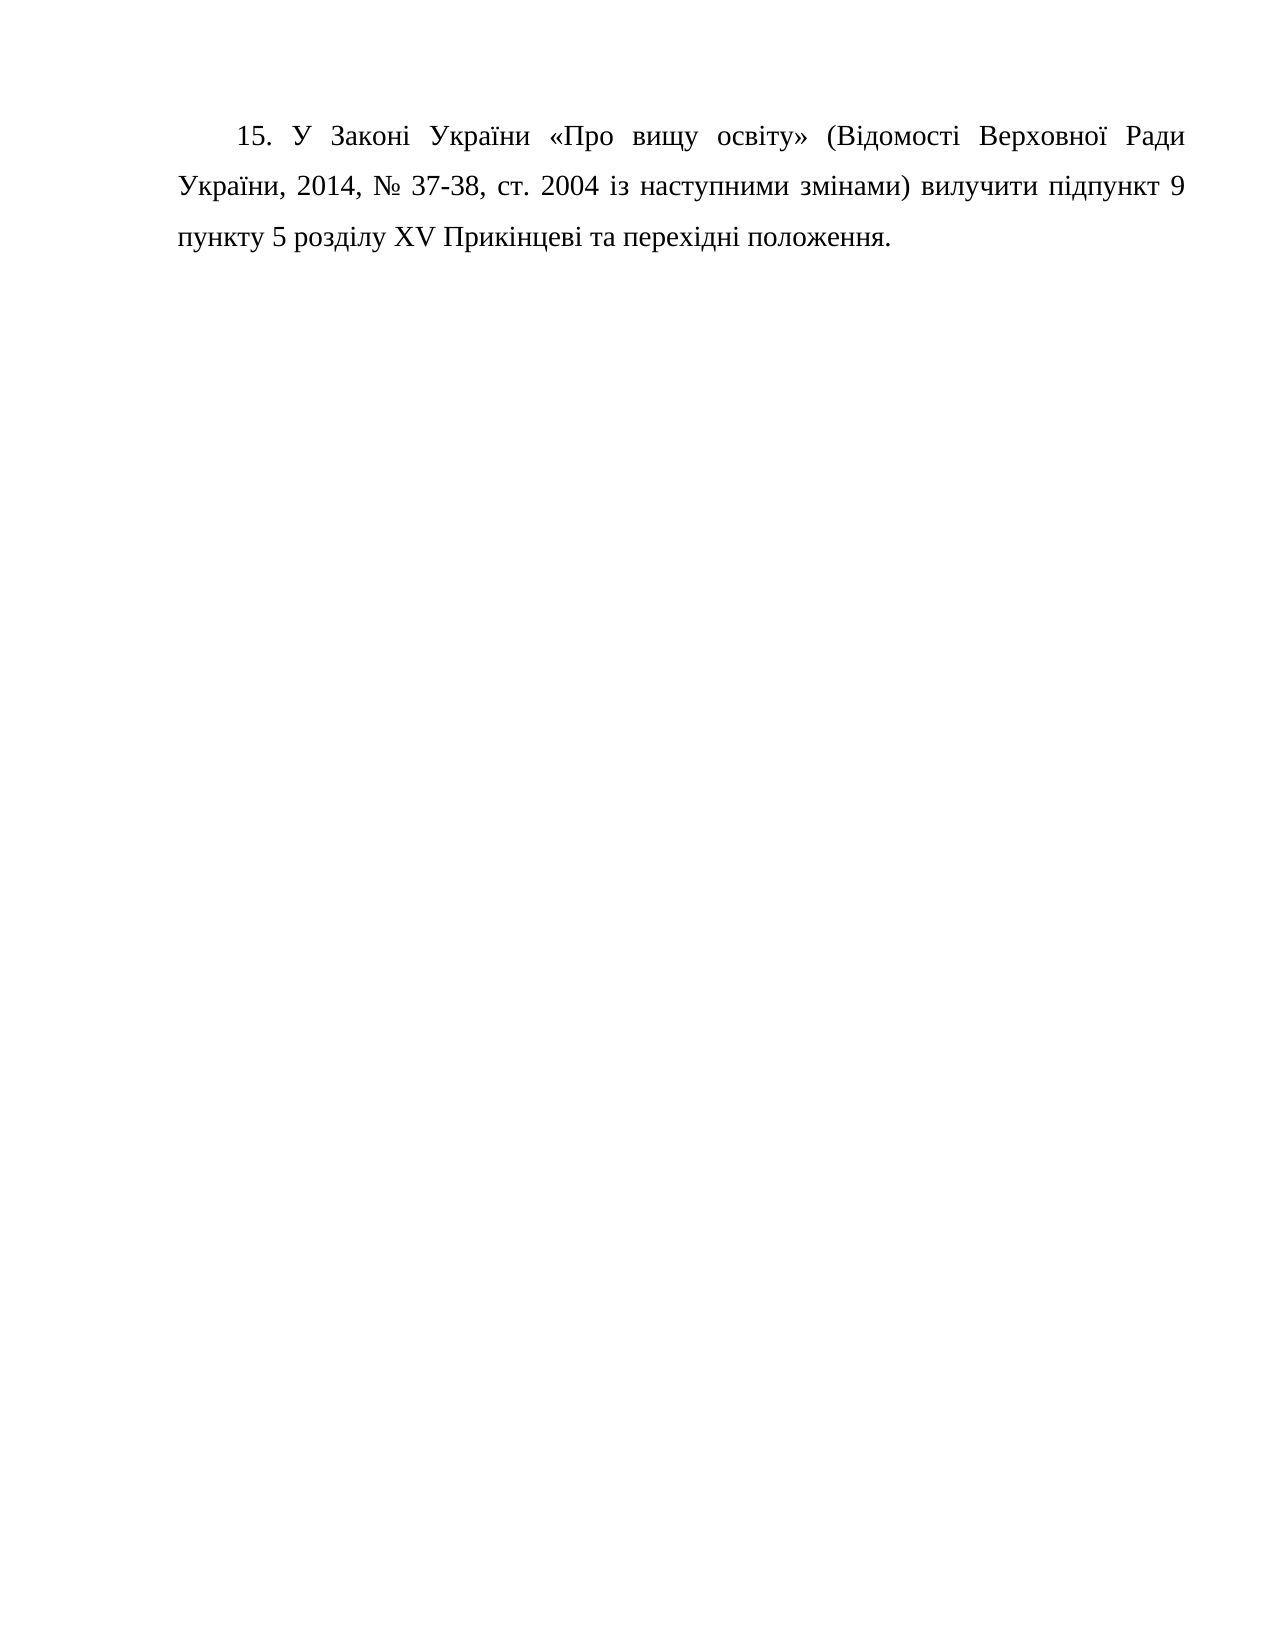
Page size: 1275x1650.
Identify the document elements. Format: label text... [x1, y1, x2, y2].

text 15. У Законі України «Про вищу освіту» (Відомості Верховної Ради України, 2014, № 37-38, ст. 2004 із наступними змінами) вилучити підпункт 9 пункту 5 розділу ХV Прикінцеві та перехідні положення. [177, 118, 1186, 169]
text 15. У Законі України «Про вищу освіту» (Відомості Верховної Ради України, 2014, № 37-38, ст. 2004 із наступними змінами) вилучити підпункт 9 пункту 5 розділу ХV Прикінцеві та перехідні положення. [177, 202, 1186, 252]
